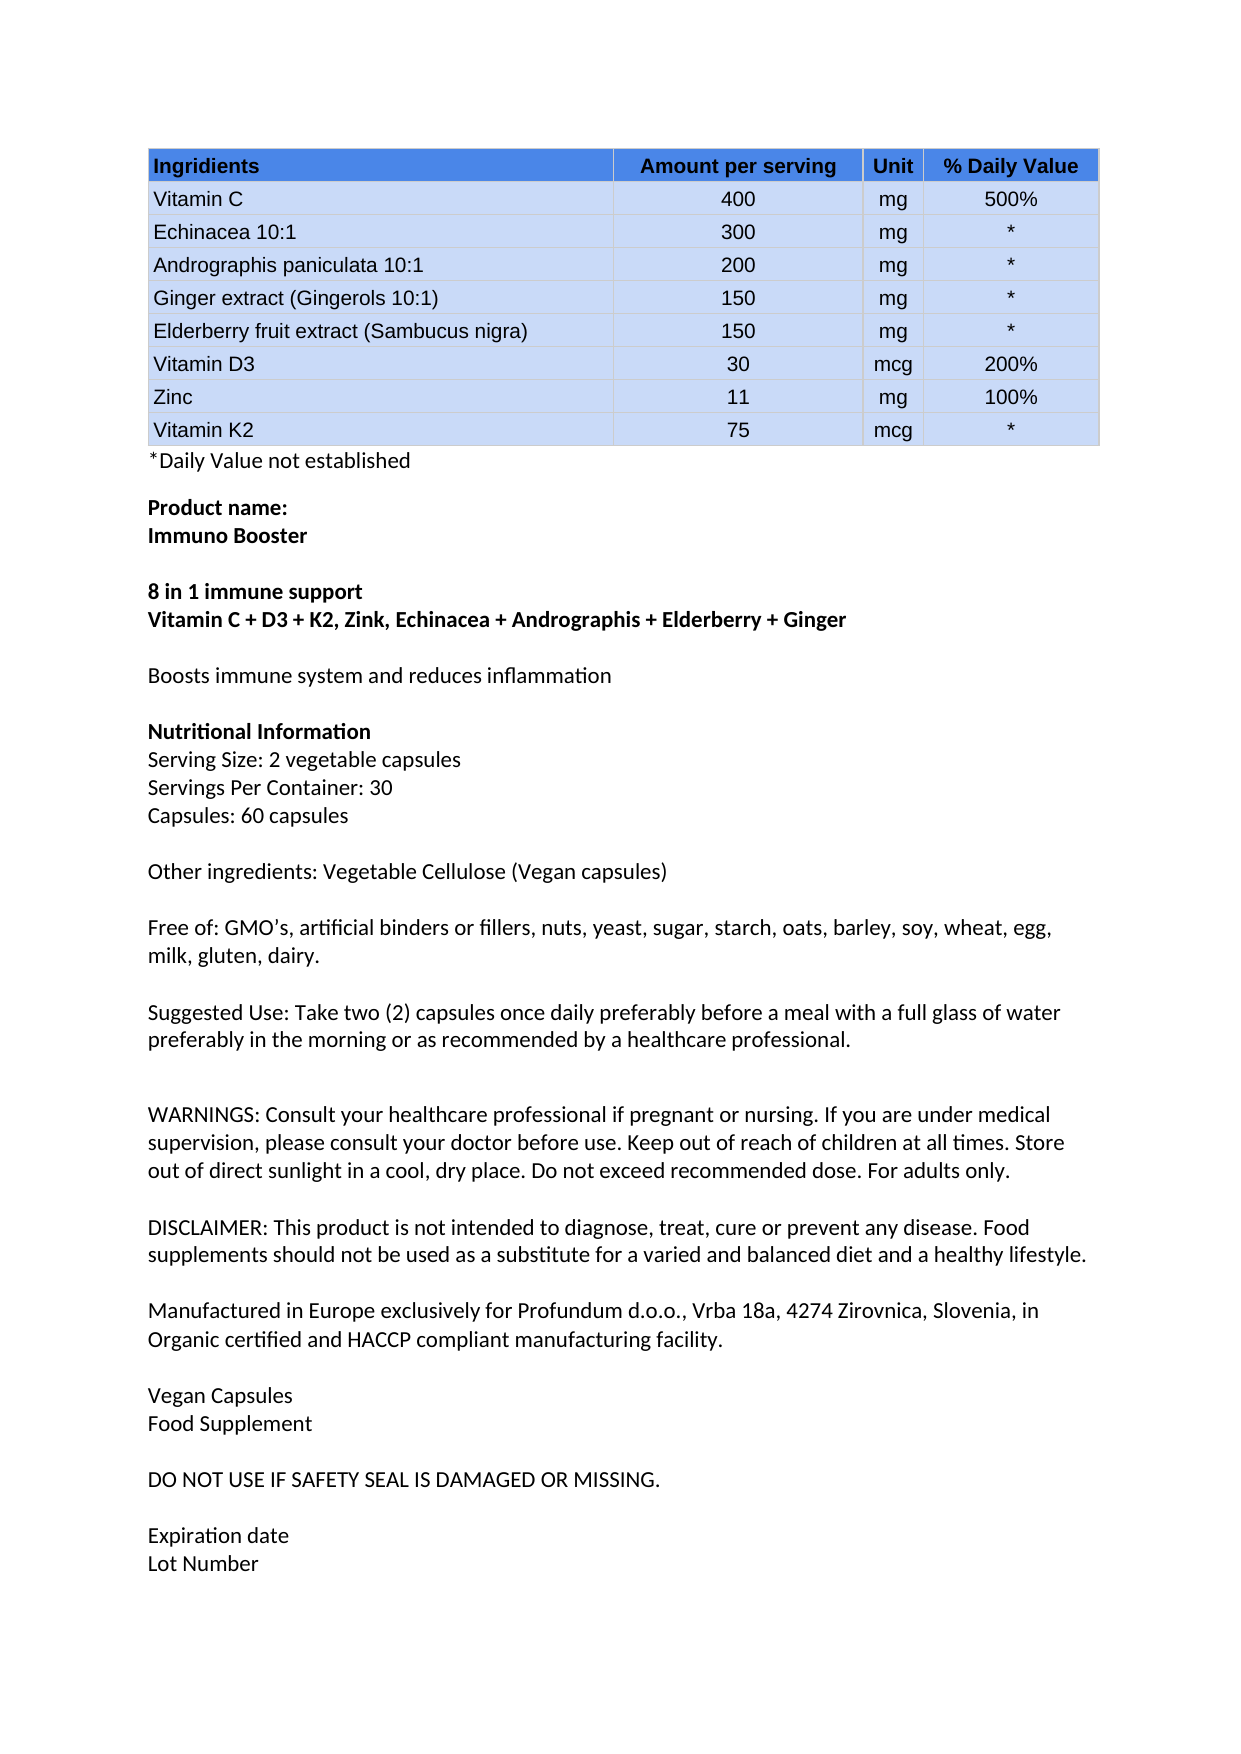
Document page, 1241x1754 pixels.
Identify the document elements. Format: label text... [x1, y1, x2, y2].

table_cell 30 [614, 347, 862, 379]
text DISCLAIMER: This product is not intended to diagnose, treat, cure or prevent any disease. Food supplements should not be used as a substitute for a varied and balanced diet and a healthy lifestyle. [148, 1213, 1093, 1269]
text Servings Per Container: 30 [148, 773, 1093, 801]
table_cell 400 [614, 182, 862, 214]
text Immuno Booster [148, 521, 1093, 549]
table_cell * [924, 248, 1098, 280]
table_cell Vitamin C [149, 182, 613, 214]
table_cell 11 [614, 380, 862, 412]
table_cell mcg [864, 347, 923, 379]
table_cell mg [864, 380, 923, 412]
table_cell * [924, 413, 1098, 445]
table_cell Zinc [149, 380, 613, 412]
text Vitamin C + D3 + K2, Zink, Echinacea + Andrographis + Elderberry + Ginger [148, 605, 1093, 633]
table_cell 200 [614, 248, 862, 280]
table_cell mg [864, 182, 923, 214]
table_cell 150 [614, 314, 862, 346]
table_cell Ginger extract (Gingerols 10:1) [149, 281, 613, 313]
table_header Ingridients [149, 149, 613, 181]
table_cell * [924, 314, 1098, 346]
text Nutritional Information [148, 717, 1093, 745]
text Expiration date [148, 1521, 1093, 1549]
text Lot Number [148, 1549, 1093, 1577]
text Serving Size: 2 vegetable capsules [148, 745, 1093, 773]
table_cell mg [864, 314, 923, 346]
table_cell 300 [614, 215, 862, 247]
table_cell Vitamin D3 [149, 347, 613, 379]
text Capsules: 60 capsules [148, 801, 1093, 829]
table_cell 200% [924, 347, 1098, 379]
text 8 in 1 immune support [148, 577, 1093, 605]
table_cell Andrographis paniculata 10:1 [149, 248, 613, 280]
text Vegan Capsules [148, 1381, 1093, 1409]
table_header Amount per serving [614, 149, 862, 181]
text Food Supplement [148, 1409, 1093, 1437]
table_header % Daily Value [924, 149, 1098, 181]
table_cell mcg [864, 413, 923, 445]
table_cell mg [864, 215, 923, 247]
table_cell * [924, 215, 1098, 247]
text DO NOT USE IF SAFETY SEAL IS DAMAGED OR MISSING. [148, 1465, 1093, 1493]
table_cell 100% [924, 380, 1098, 412]
text Product name: [148, 493, 1093, 521]
text WARNINGS: Consult your healthcare professional if pregnant or nursing. If you are under medical supervision, please consult your doctor before use. Keep out of reach of children at all times. Store out of direct sunlight in a cool, dry place. Do not exceed recommended dose. For adults only. [148, 1101, 1093, 1184]
table_cell 150 [614, 281, 862, 313]
text Free of: GMO’s, artificial binders or fillers, nuts, yeast, sugar, starch, oats, barley, soy, wheat, egg, milk, gluten, dairy. [148, 913, 1093, 969]
text *Daily Value not established [148, 446, 1093, 474]
table_cell Vitamin K2 [149, 413, 613, 445]
table_cell * [924, 281, 1098, 313]
table_cell Elderberry fruit extract (Sambucus nigra) [149, 314, 613, 346]
table_cell 500% [924, 182, 1098, 214]
table_cell 75 [614, 413, 862, 445]
table_cell mg [864, 248, 923, 280]
table_cell Echinacea 10:1 [149, 215, 613, 247]
table_header Unit [864, 149, 923, 181]
text Manufactured in Europe exclusively for Profundum d.o.o., Vrba 18a, 4274 Zirovnica, Slovenia, in Organic certified and HACCP compliant manufacturing facility. [148, 1297, 1093, 1353]
table_cell mg [864, 281, 923, 313]
text Other ingredients: Vegetable Cellulose (Vegan capsules) [148, 857, 1093, 886]
text Boosts immune system and reduces inflammation [148, 661, 1093, 689]
text Suggested Use: Take two (2) capsules once daily preferably before a meal with a full glass of water preferably in the morning or as recommended by a healthcare professional. [148, 998, 1093, 1054]
